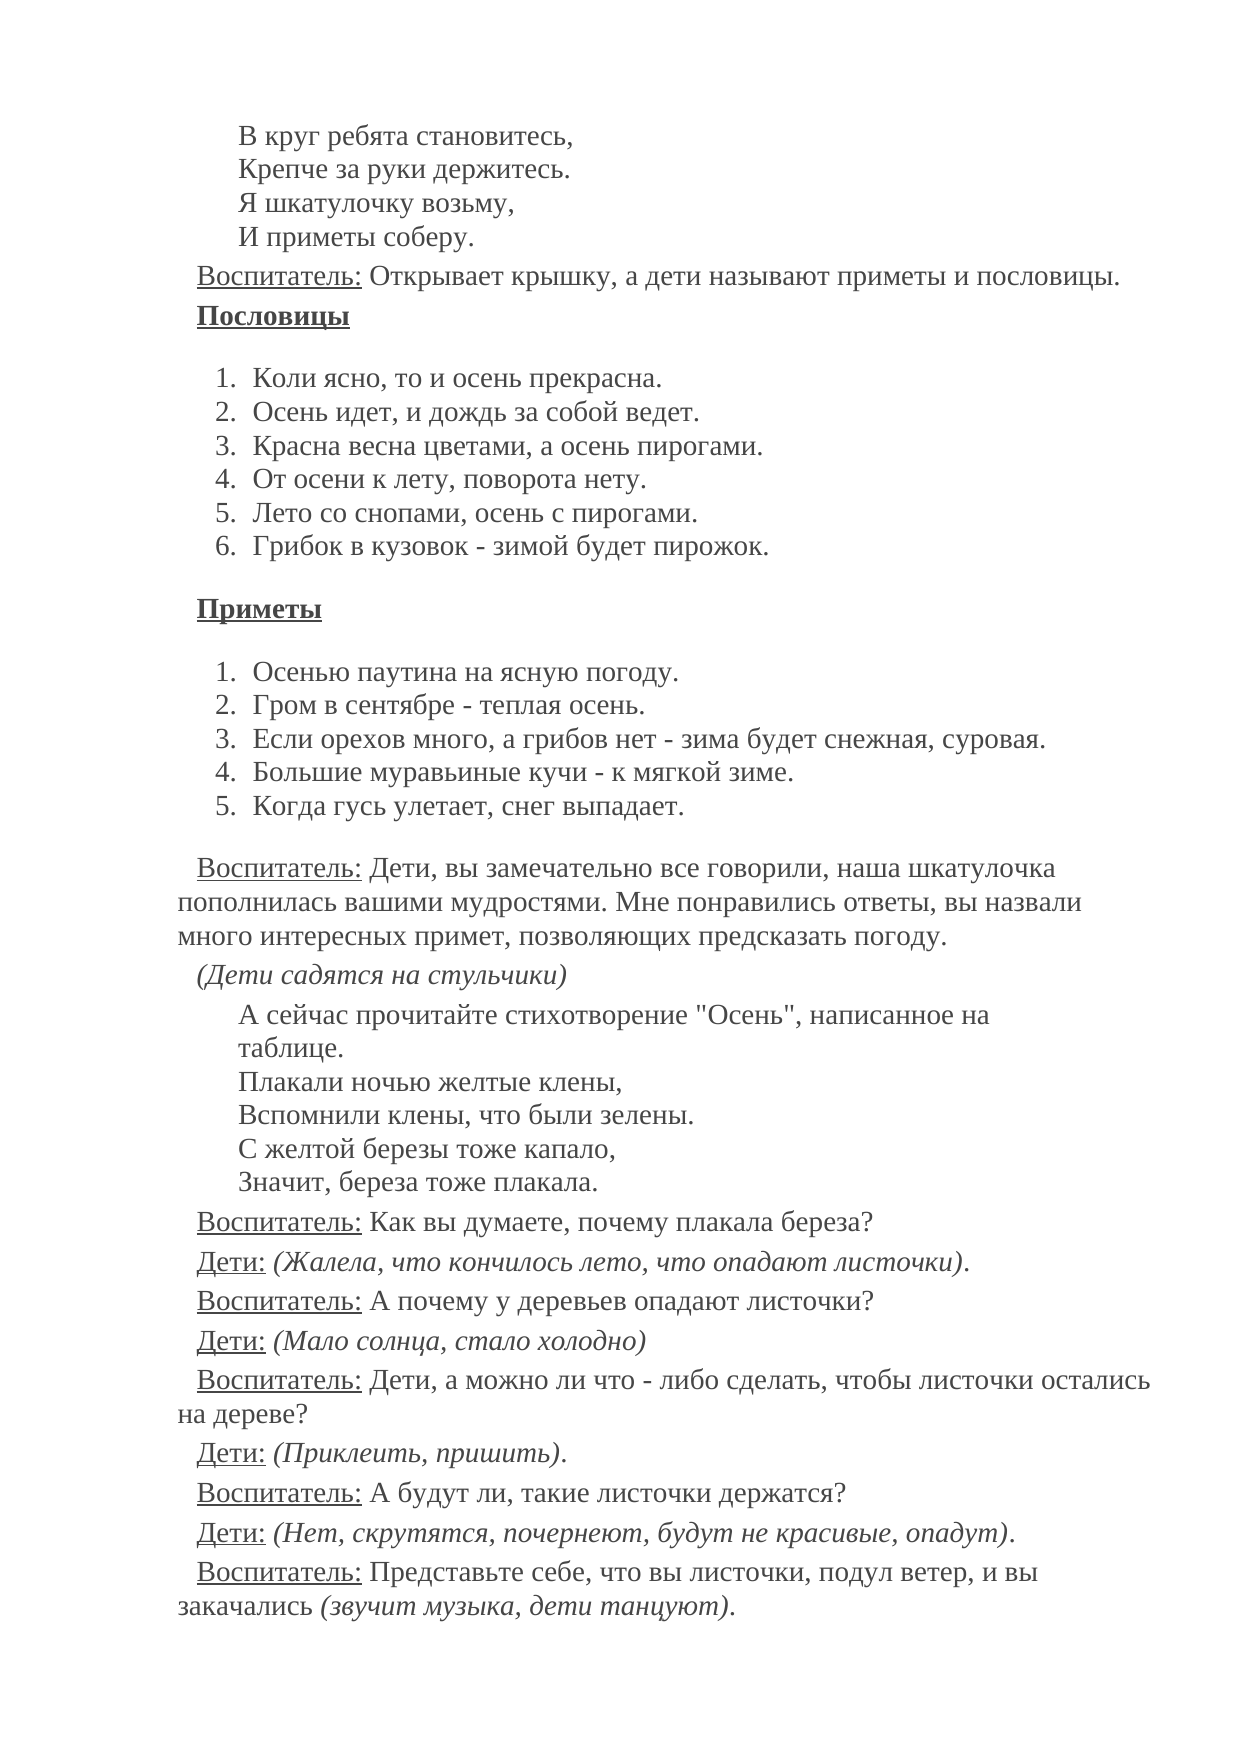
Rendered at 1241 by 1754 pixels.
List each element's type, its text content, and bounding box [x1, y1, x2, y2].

text И приметы соберу. [238, 219, 1091, 252]
text Воспитатель: Дети, а можно ли что - либо сделать, чтобы листочки остались на дереве? [177, 1362, 1152, 1429]
text Пословицы [177, 298, 1152, 331]
list Большие муравьиные кучи - к мягкой зиме. [215, 754, 1152, 788]
list Грибок в кузовок - зимой будет пирожок. [215, 528, 1152, 562]
list От осени к лету, поворота нету. [215, 461, 1152, 495]
text Дети: (Мало солнца, стало холодно) [177, 1323, 1152, 1356]
text В круг ребята становитесь, [238, 118, 1091, 152]
list Гром в сентябре - теплая осень. [215, 687, 1152, 721]
list Лето со снопами, осень с пирогами. [215, 495, 1152, 528]
list Если орехов много, а грибов нет - зима будет снежная, суровая. [215, 721, 1152, 754]
list Коли ясно, то и осень прекрасна. [215, 361, 1152, 394]
text Крепче за руки держитесь. [238, 152, 1091, 185]
list Красна весна цветами, а осень пирогами. [215, 428, 1152, 461]
text А сейчас прочитайте стихотворение "Осень", написанное на таблице. [238, 997, 1091, 1064]
text Плакали ночью желтые клены, [238, 1064, 1091, 1097]
text Воспитатель: А будут ли, такие листочки держатся? [177, 1475, 1152, 1509]
text Воспитатель: Открывает крышку, а дети называют приметы и пословицы. [177, 258, 1152, 292]
text Приметы [177, 591, 1152, 624]
text Воспитатель: Дети, вы замечательно все говорили, наша шкатулочка пополнилась вашими мудростями. Мне понравились ответы, вы назвали много интересных примет, позволяющих предсказать погоду. [177, 851, 1152, 951]
text Значит, береза тоже плакала. [238, 1164, 1091, 1198]
text Вспомнили клены, что были зелены. [238, 1097, 1091, 1131]
text Воспитатель: А почему у деревьев опадают листочки? [177, 1283, 1152, 1317]
list Осень идет, и дождь за собой ведет. [215, 394, 1152, 428]
list Когда гусь улетает, снег выпадает. [215, 788, 1152, 821]
text Я шкатулочку возьму, [238, 185, 1091, 219]
text Воспитатель: Представьте себе, что вы листочки, подул ветер, и вы закачались (звучит музыка, дети танцуют). [177, 1554, 1152, 1621]
list Осенью паутина на ясную погоду. [215, 654, 1152, 687]
text Дети: (Жалела, что кончилось лето, что опадают листочки). [177, 1244, 1152, 1277]
text (Дети садятся на стульчики) [177, 957, 1152, 991]
text Дети: (Приклеить, пришить). [177, 1436, 1152, 1469]
text С желтой березы тоже капало, [238, 1131, 1091, 1164]
text Дети: (Нет, скрутятся, почернеют, будут не красивые, опадут). [177, 1515, 1152, 1548]
text Воспитатель: Как вы думаете, почему плакала береза? [177, 1204, 1152, 1238]
